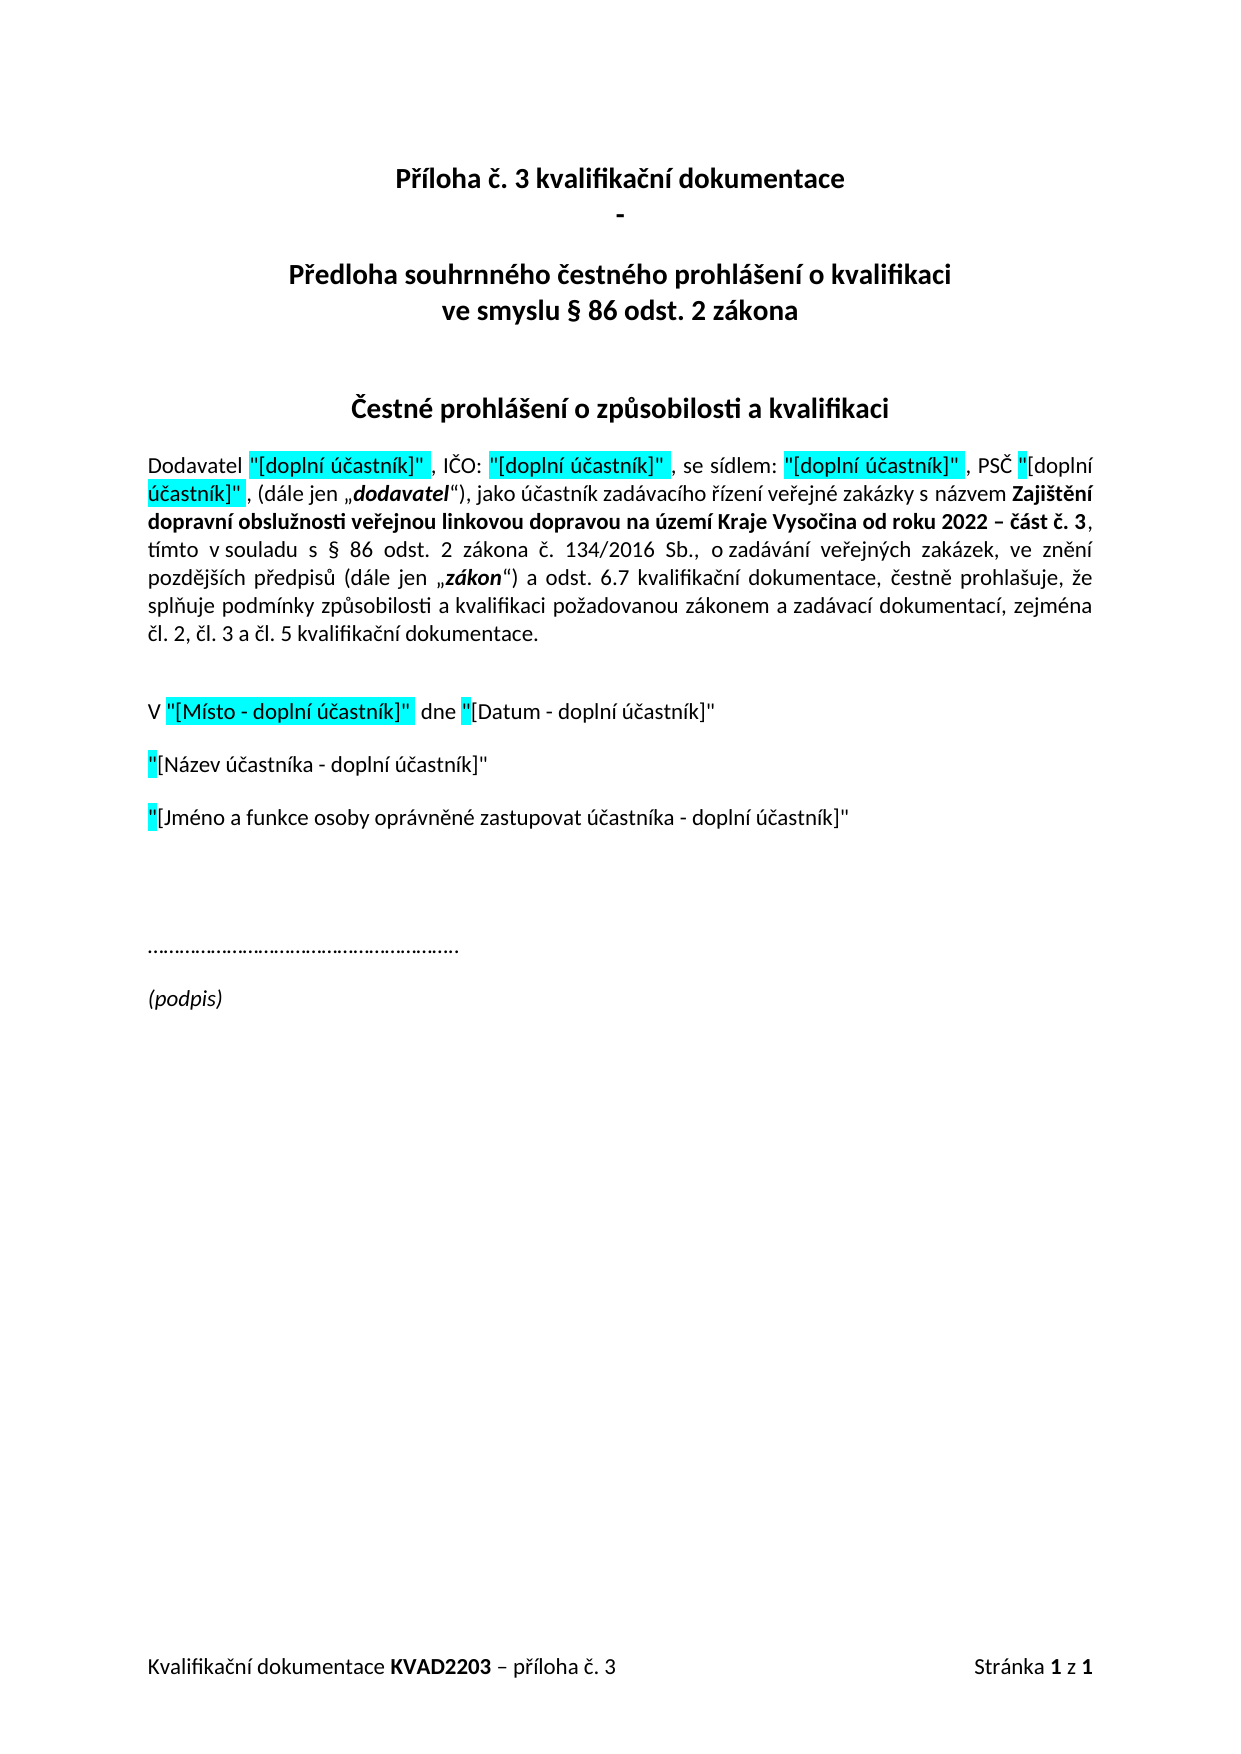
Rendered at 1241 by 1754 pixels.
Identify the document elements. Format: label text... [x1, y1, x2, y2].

text Předloha souhrnného čestného prohlášení o kvalifikaci ve smyslu § 86 odst. 2 zákona [148, 256, 1093, 328]
text V dne [148, 697, 166, 725]
text V dne [415, 697, 461, 725]
text ………………………………………………….. [148, 931, 1093, 959]
text Příloha č. 3 kvalifikační dokumentace [148, 160, 1093, 196]
text Čestné prohlášení o způsobilosti a kvalifikaci [148, 390, 1093, 426]
text - [148, 196, 1093, 231]
text V dne [471, 697, 1093, 725]
text (podpis) [148, 984, 1093, 1012]
text Dodavatel , IČO: , se sídlem: , PSČ , (dále jen „dodavatel“), jako účastník zadávacího řízení veřejné zakázky s názvem Zajištění dopravní obslužnosti veřejnou linkovou dopravou na území Kraje Vysočina od roku 2022 – část č. 3, tímto v souladu s § 86 odst. 2 zákona č. 134/2016 Sb., o zadávání veřejných zakázek, ve znění pozdějších předpisů (dále jen „zákon“) a odst. 6.7 kvalifikační dokumentace, čestně prohlašuje, že splňuje podmínky způsobilosti a kvalifikaci požadovanou zákonem a zadávací dokumentací, zejména čl. 2, čl. 3 a čl. 5 kvalifikační dokumentace. [148, 451, 1093, 647]
